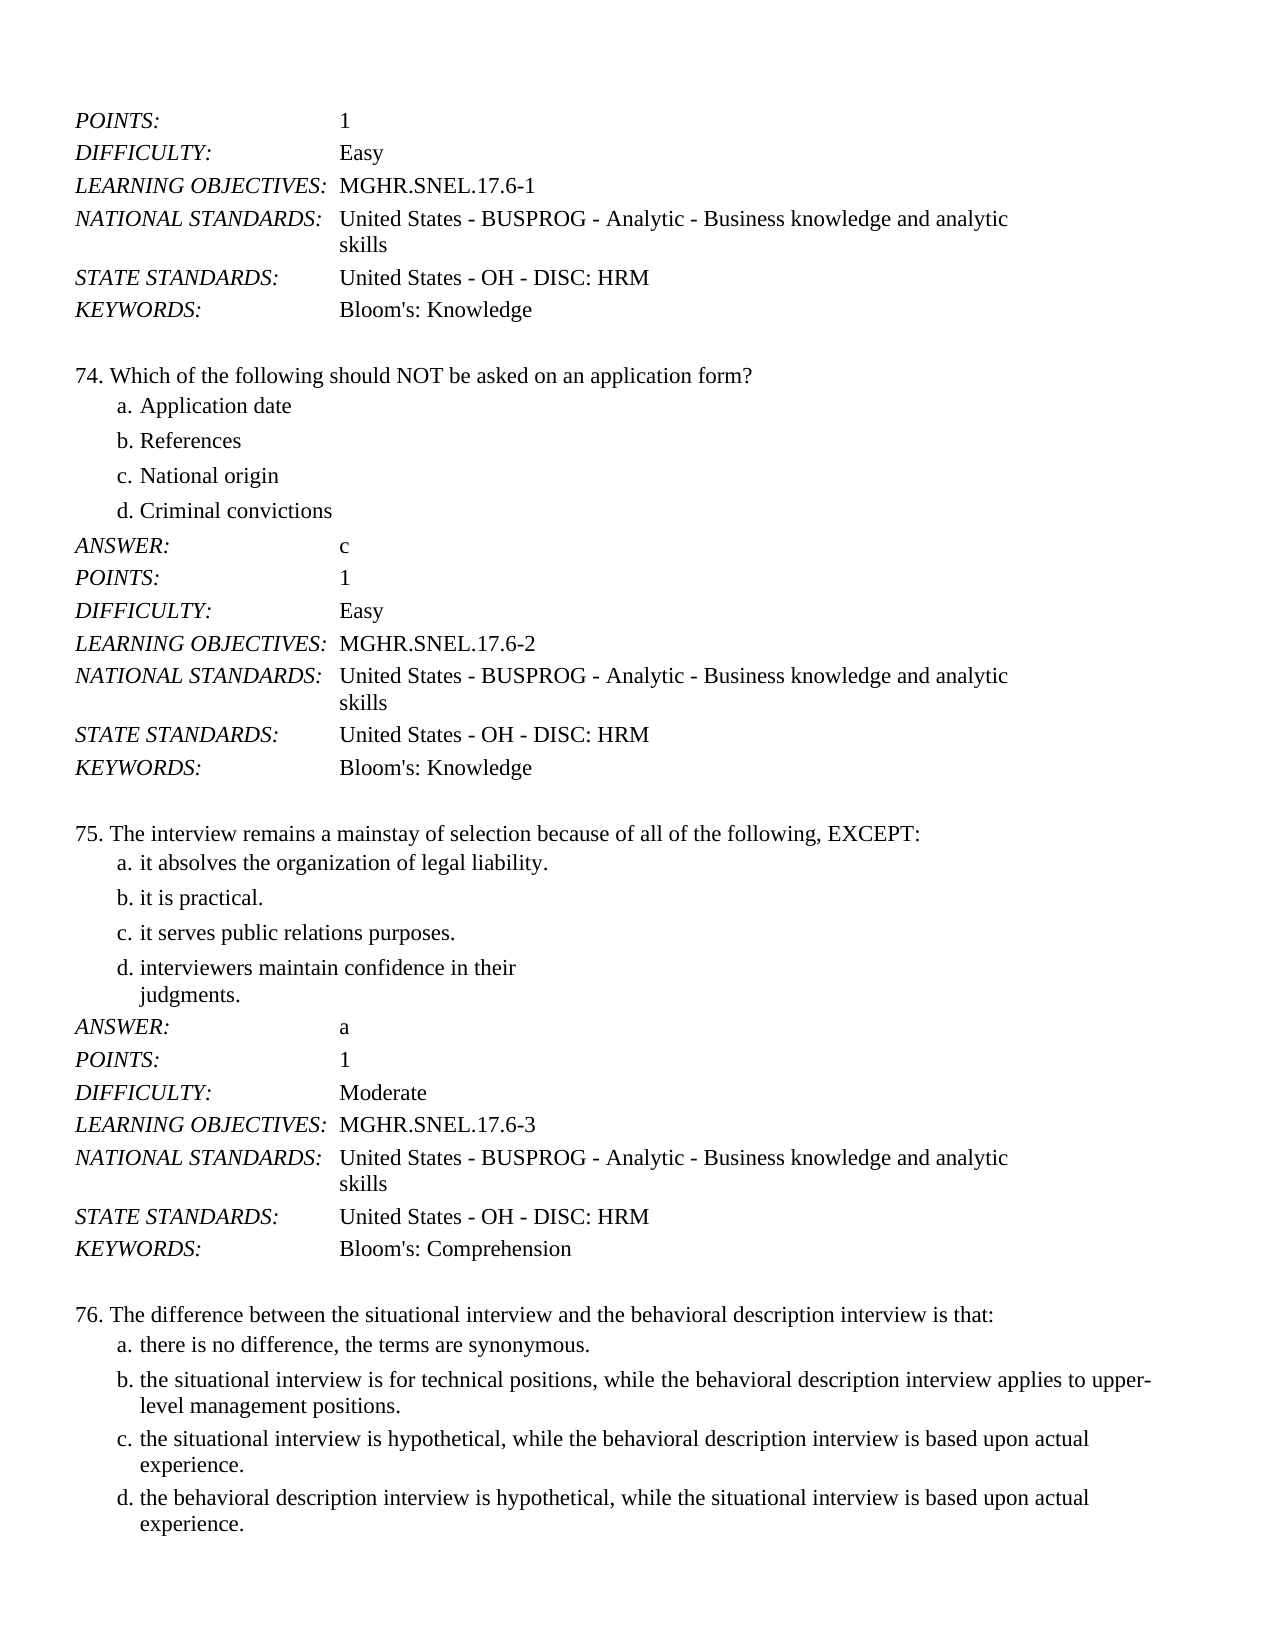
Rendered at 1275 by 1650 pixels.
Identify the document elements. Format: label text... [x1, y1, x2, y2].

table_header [75, 104, 1200, 326]
table_header 74. Which of the following should NOT be asked on an application form? [75, 389, 1200, 783]
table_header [75, 1328, 1200, 1540]
table_header 75. The interview remains a mainstay of selection because of all of the following, EXCEPT: [75, 846, 1200, 1265]
